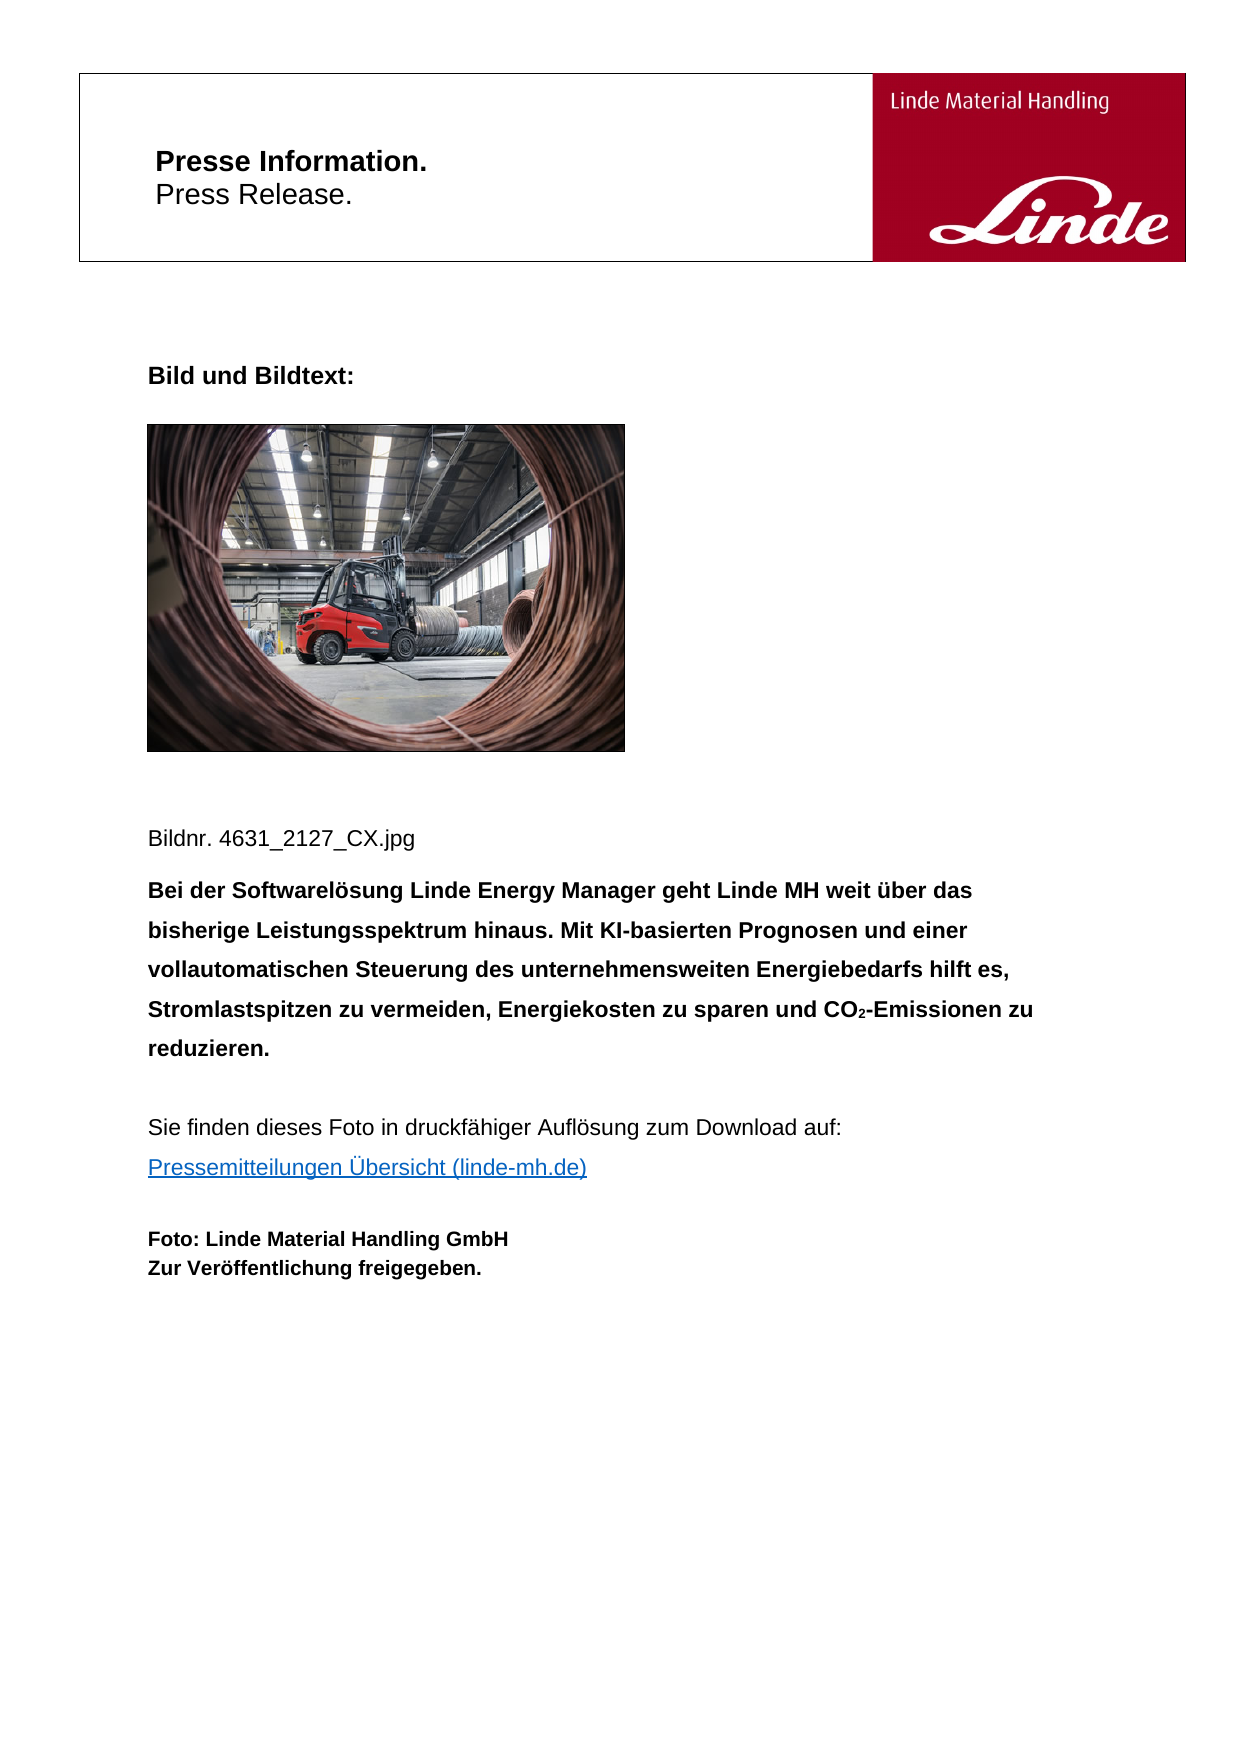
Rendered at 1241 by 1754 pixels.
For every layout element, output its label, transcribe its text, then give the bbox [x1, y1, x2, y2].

text Foto: Linde Material Handling GmbH [148, 1222, 1078, 1251]
text Zur Veröffentlichung freigegeben. [148, 1251, 1078, 1280]
text Bild und Bildtext: [148, 361, 1061, 389]
text Sie finden dieses Foto in druckfähiger Auflösung zum Download auf: [148, 1114, 1078, 1140]
picture [147, 425, 625, 751]
text Pressemitteilungen Übersicht (linde-mh.de) [148, 1153, 1078, 1180]
text Bildnr. 4631_2127_CX.jpg [148, 824, 1061, 851]
text Bei der Softwarelösung Linde Energy Manager geht Linde MH weit über das bisherige Leistungsspektrum hinaus. Mit KI-basierten Prognosen und einer vollautomatischen Steuerung des unternehmensweiten Energiebedarfs hilft es, Stromlastspitzen zu vermeiden, Energiekosten zu sparen und CO2-Emissionen zu reduzieren. [148, 877, 1078, 1061]
picture [872, 73, 1186, 262]
